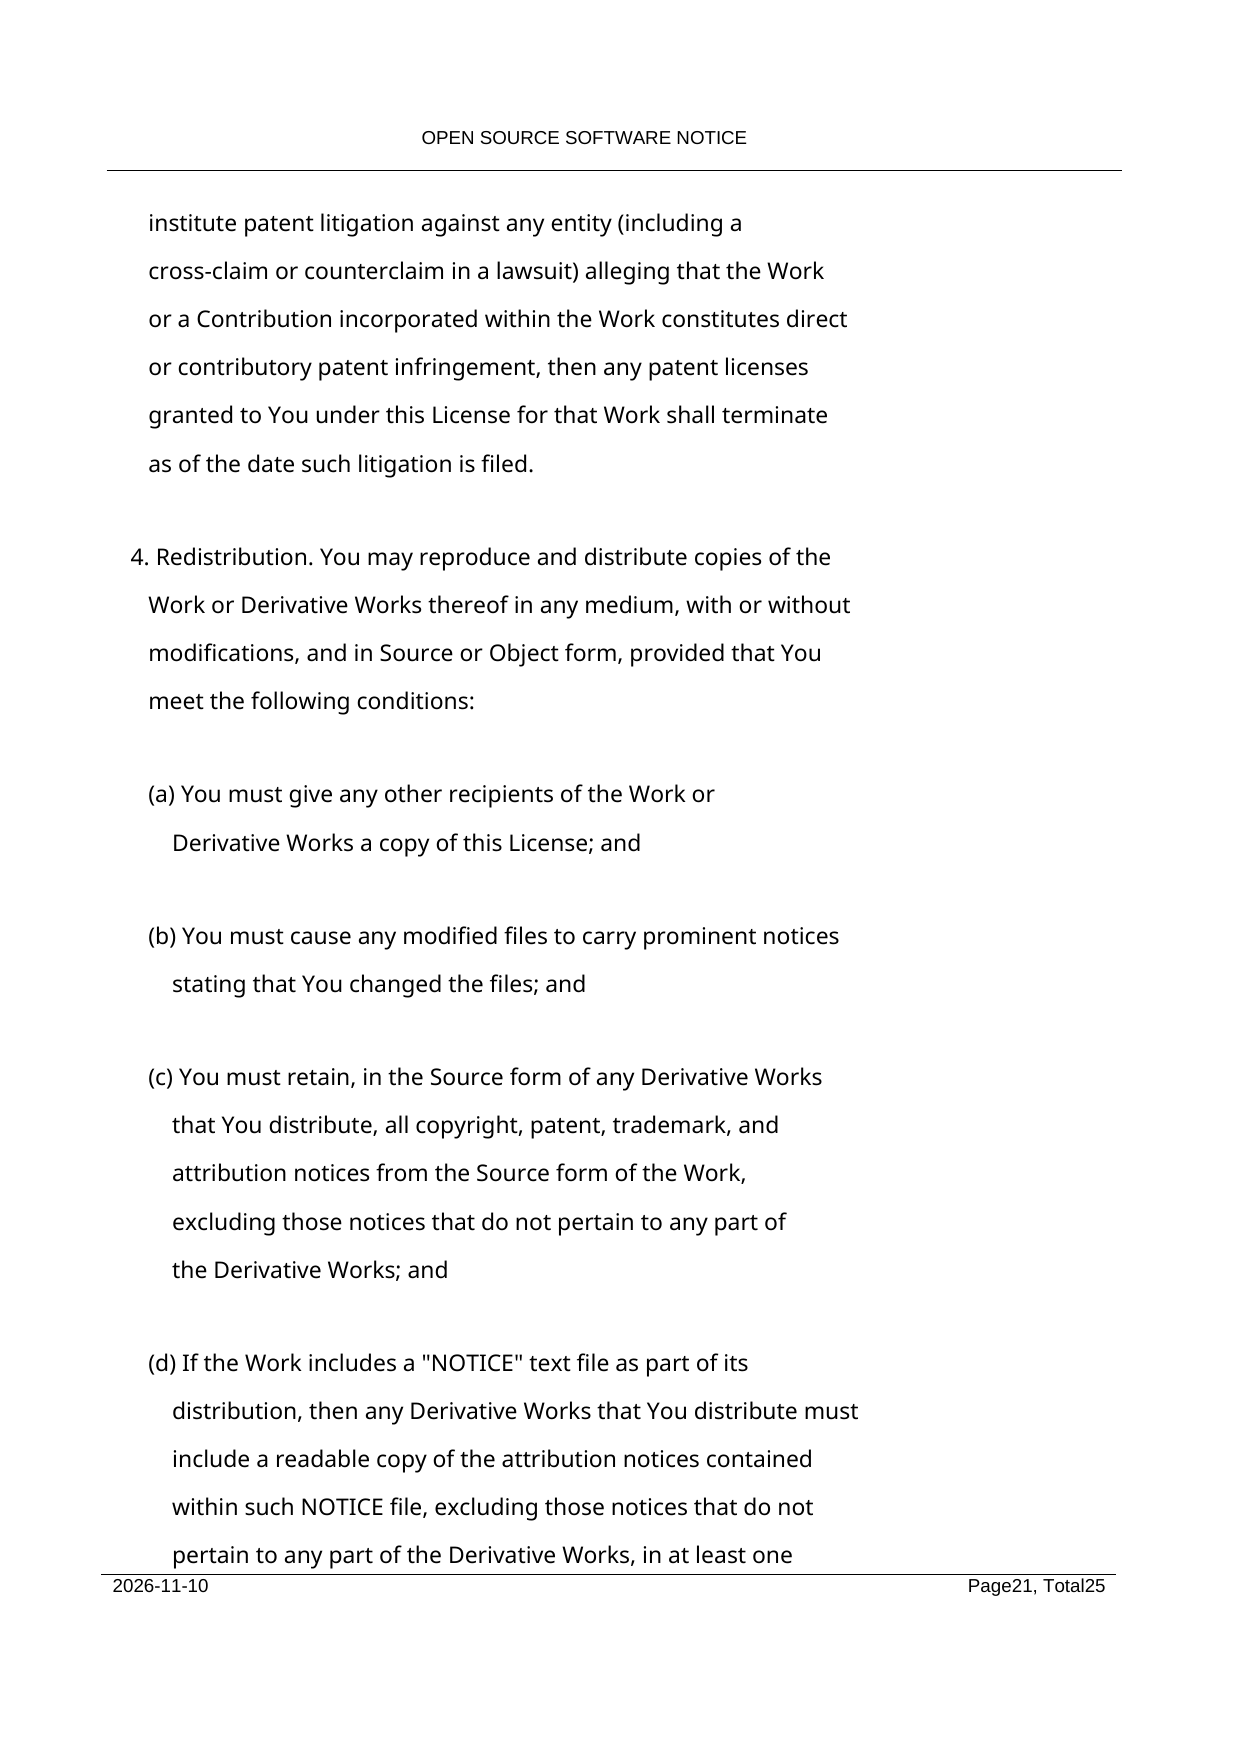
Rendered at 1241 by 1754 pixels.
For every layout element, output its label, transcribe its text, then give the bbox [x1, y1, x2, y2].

text attribution notices from the Source form of the Work, [112, 1157, 1128, 1189]
text 4. Redistribution. You may reproduce and distribute copies of the [112, 540, 1128, 573]
text within such NOTICE file, excluding those notices that do not [112, 1491, 1128, 1523]
text stating that You changed the files; and [112, 967, 1128, 1000]
text that You distribute, all copyright, patent, trademark, and [112, 1109, 1128, 1141]
text granted to You under this License for that Work shall terminate [112, 399, 1128, 431]
text meet the following conditions: [112, 684, 1128, 717]
text (c) You must retain, in the Source form of any Derivative Works [112, 1061, 1128, 1093]
text modifications, and in Source or Object form, provided that You [112, 636, 1128, 669]
text institute patent litigation against any entity (including a [112, 206, 1128, 239]
text the Derivative Works; and [112, 1253, 1128, 1286]
text distribution, then any Derivative Works that You distribute must [112, 1394, 1128, 1427]
text (a) You must give any other recipients of the Work or [112, 778, 1128, 810]
text (b) You must cause any modified files to carry prominent notices [112, 919, 1128, 952]
text as of the date such litigation is filed. [112, 447, 1128, 479]
text pertain to any part of the Derivative Works, in at least one [112, 1539, 1128, 1571]
text cross-claim or counterclaim in a lawsuit) alleging that the Work [112, 254, 1128, 287]
text (d) If the Work includes a "NOTICE" text file as part of its [112, 1346, 1128, 1379]
text or a Contribution incorporated within the Work constitutes direct [112, 303, 1128, 335]
text or contributory patent infringement, then any patent licenses [112, 351, 1128, 383]
text Work or Derivative Works thereof in any medium, with or without [112, 588, 1128, 621]
text include a readable copy of the attribution notices contained [112, 1442, 1128, 1475]
text excluding those notices that do not pertain to any part of [112, 1205, 1128, 1237]
text Derivative Works a copy of this License; and [112, 826, 1128, 858]
